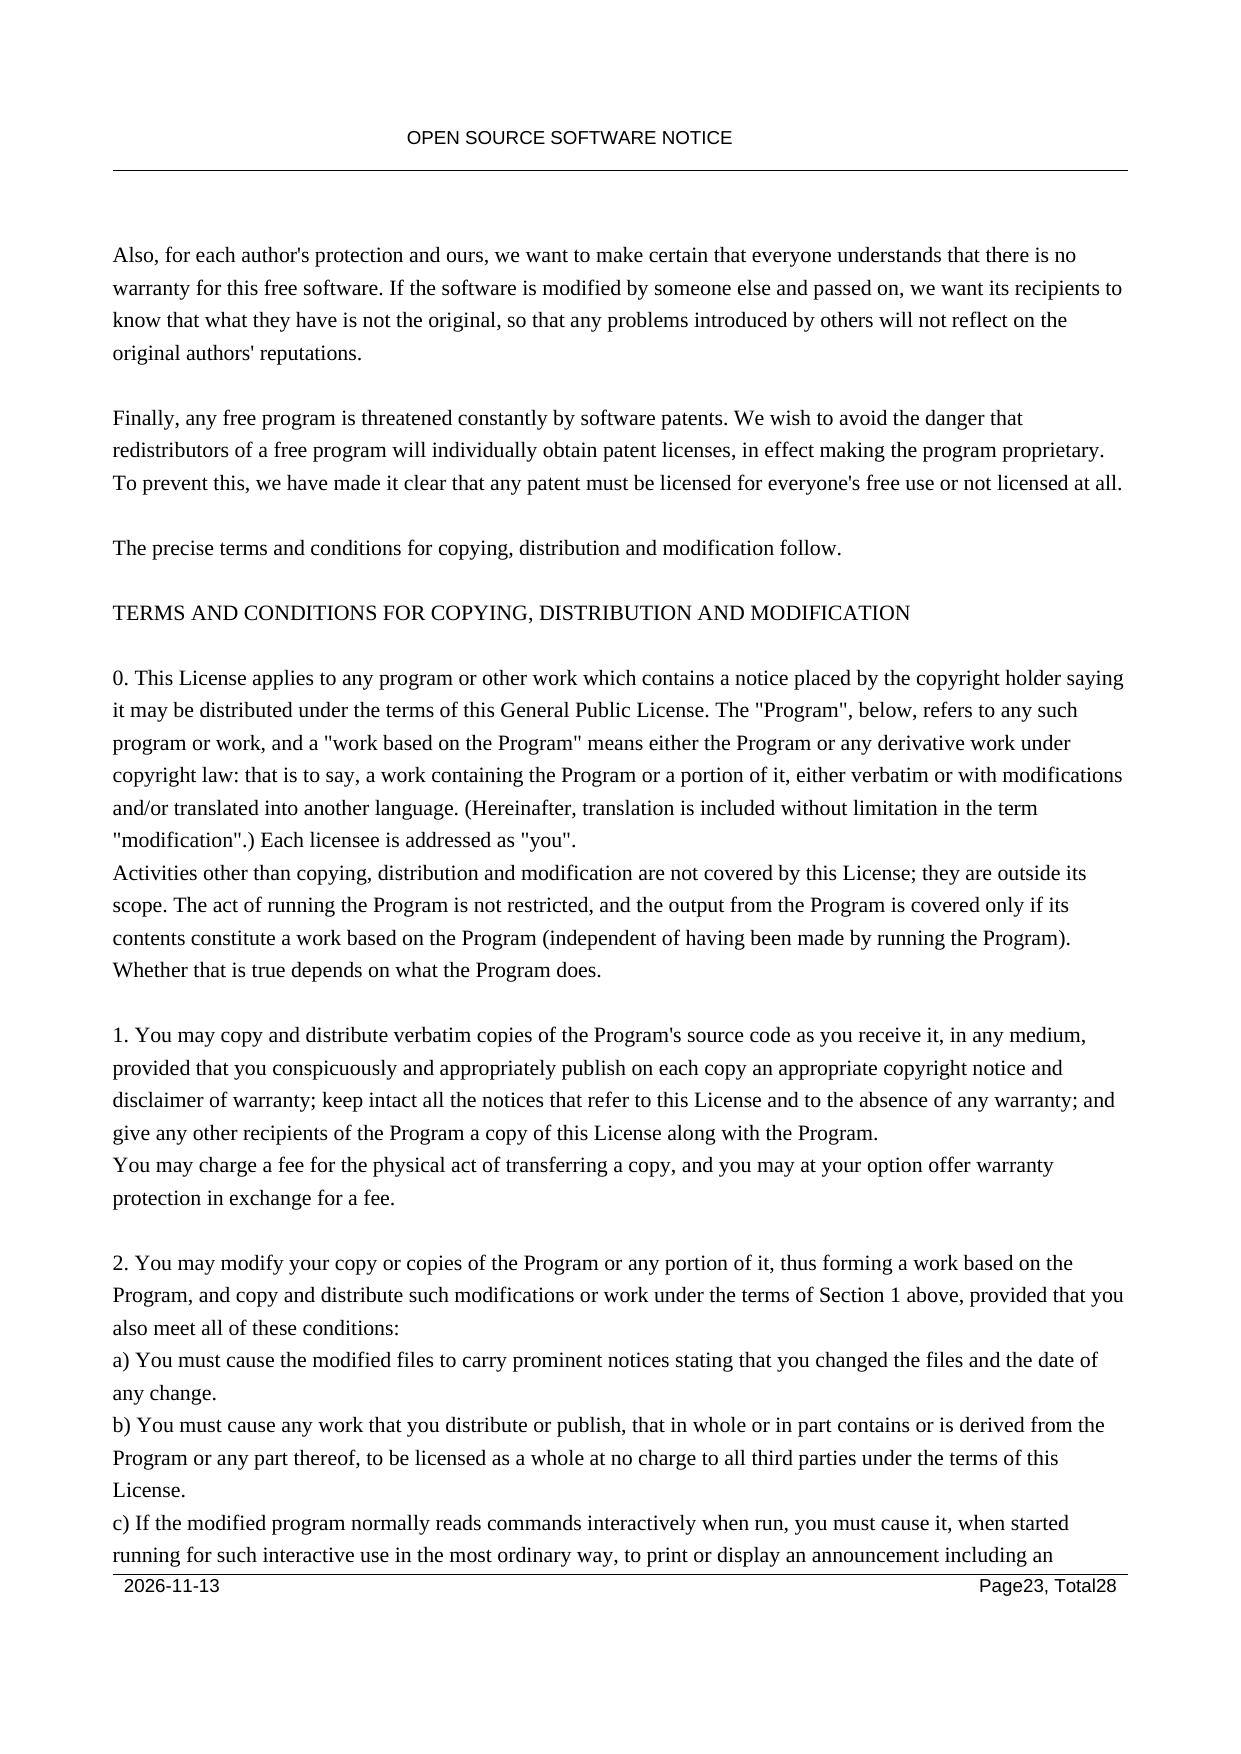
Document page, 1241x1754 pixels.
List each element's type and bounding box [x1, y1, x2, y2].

text [112, 206, 1128, 1571]
